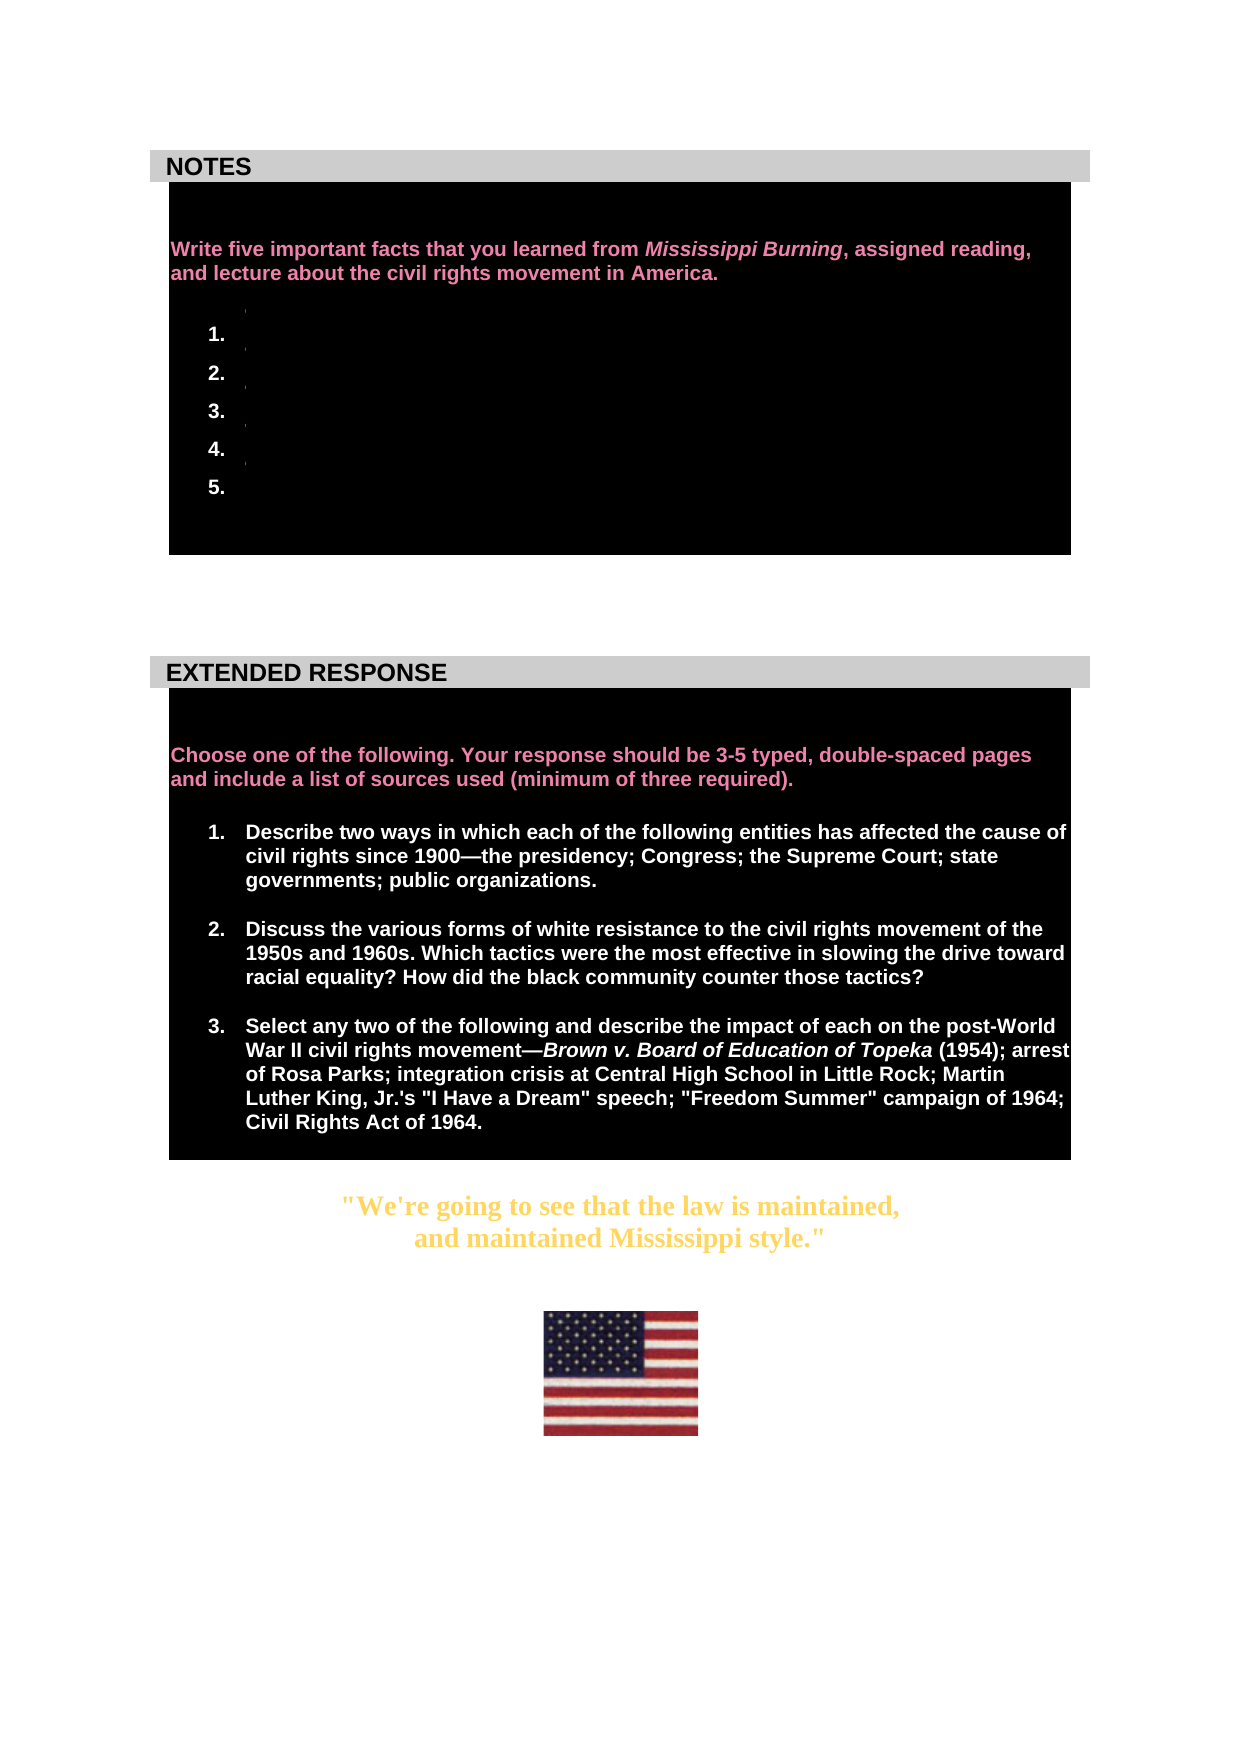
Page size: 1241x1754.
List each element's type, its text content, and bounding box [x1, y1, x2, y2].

table_header Choose one of the following. Your response should be 3-5 typed, double-spaced pages and include a list of sources used (minimum of three required). Describe two ways in which each of the following entities has affected the cause of civil rights since 1900—the presidency; Congress; the Supreme Court; state governments; public organizations. Discuss the various forms of white resistance to the civil rights movement of the 1950s and 1960s. Which tactics were the most effective in slowing the drive toward racial equality? How did the black community counter those tactics? Select any two of the following and describe the impact of each on the post-World War II civil rights movement—Brown v. Board of Education of Topeka (1954); arrest of Rosa Parks; integration crisis at Central High School in Little Rock; Martin Luther King, Jr.'s "I Have a Dream" speech; "Freedom Summer" campaign of 1964; Civil Rights Act of 1964. [169, 688, 1071, 1160]
table_header EXTENDED RESPONSE [150, 656, 1090, 688]
table_header NOTES [150, 150, 1090, 182]
picture [543, 1311, 699, 1436]
table_header Write five important facts that you learned from Mississippi Burning, assigned reading, and lecture about the civil rights movement in America. [169, 182, 1071, 555]
text "We're going to see that the law is maintained, and maintained Mississippi style." [150, 1189, 1090, 1282]
